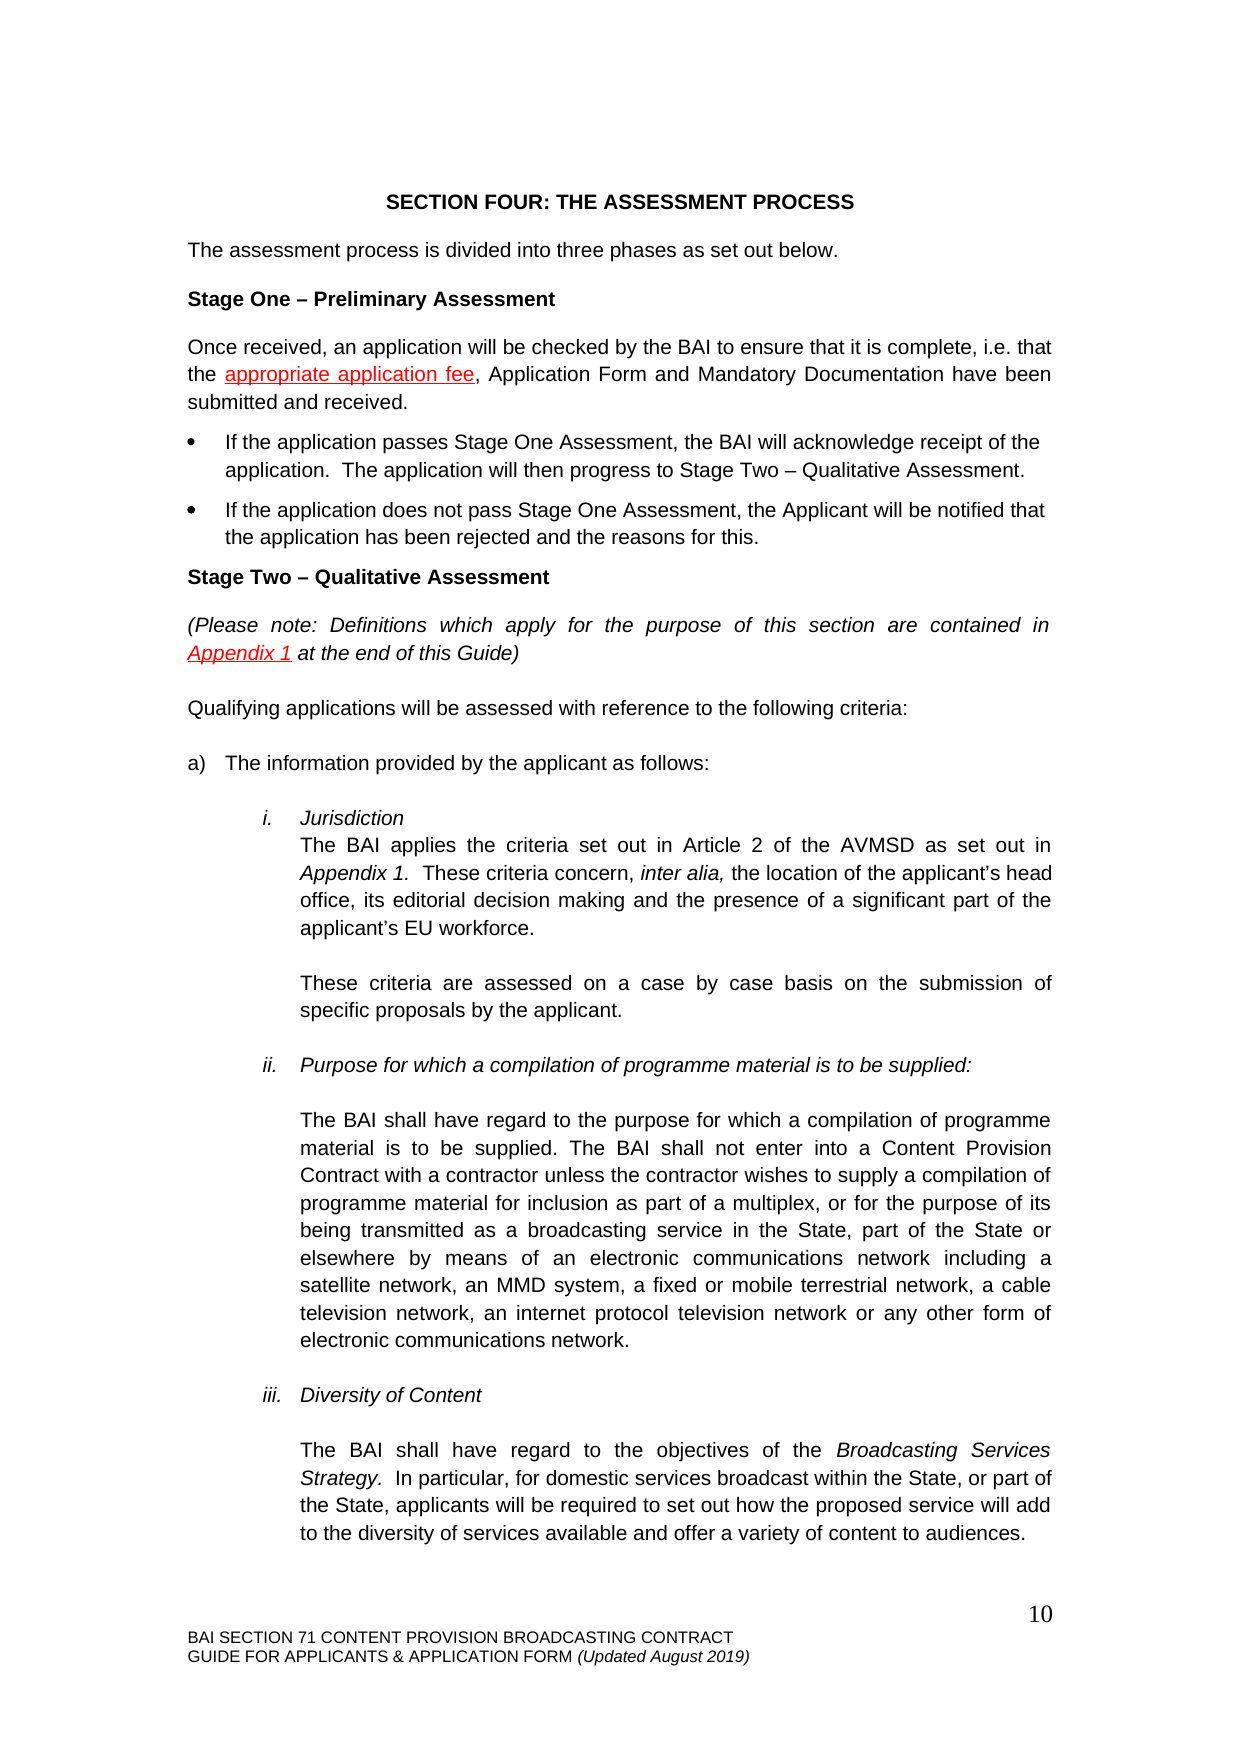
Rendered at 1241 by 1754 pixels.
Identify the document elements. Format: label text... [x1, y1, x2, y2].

list The information provided by the applicant as follows: [187, 750, 1053, 774]
subtitle Section Four: THE ASSESSMENT PROCESS [187, 190, 1053, 214]
list Purpose for which a compilation of programme material is to be supplied: [262, 1053, 1053, 1077]
text The assessment process is divided into three phases as set out below. [187, 238, 1053, 262]
text (Please note: Definitions which apply for the purpose of this section are contained in Appendix 1 at the end of this Guide) [187, 613, 1053, 664]
text Once received, an application will be checked by the BAI to ensure that it is complete, i.e. that the appropriate application fee, Application Form and Mandatory Documentation have been submitted and received. [187, 335, 1053, 414]
list Diversity of Content [262, 1383, 1053, 1407]
text Qualifying applications will be assessed with reference to the following criteria: [187, 695, 1053, 719]
list If the application does not pass Stage One Assessment, the Applicant will be notified that the application has been rejected and the reasons for this. [187, 497, 1053, 549]
text These criteria are assessed on a case by case basis on the submission of specific proposals by the applicant. [300, 970, 1053, 1022]
list If the application passes Stage One Assessment, the BAI will acknowledge receipt of the application. The application will then progress to Stage Two – Qualitative Assessment. [187, 430, 1053, 481]
text Stage Two – Qualitative Assessment [187, 565, 1053, 589]
text The BAI applies the criteria set out in Article 2 of the AVMSD as set out in Appendix 1. These criteria concern, inter alia, the location of the applicant’s head office, its editorial decision making and the presence of a significant part of the applicant’s EU workforce. [300, 833, 1053, 939]
list Jurisdiction [262, 805, 1053, 829]
text The BAI shall have regard to the objectives of the Broadcasting Services Strategy. In particular, for domestic services broadcast within the State, or part of the State, applicants will be required to set out how the proposed service will add to the diversity of services available and offer a variety of content to audiences. [300, 1438, 1053, 1544]
text Stage One – Preliminary Assessment [187, 286, 1053, 310]
text The BAI shall have regard to the purpose for which a compilation of programme material is to be supplied. The BAI shall not enter into a Content Provision Contract with a contractor unless the contractor wishes to supply a compilation of programme material for inclusion as part of a multiplex, or for the purpose of its being transmitted as a broadcasting service in the State, part of the State or elsewhere by means of an electronic communications network including a satellite network, an MMD system, a fixed or mobile terrestrial network, a cable television network, an internet protocol television network or any other form of electronic communications network. [300, 1108, 1053, 1352]
